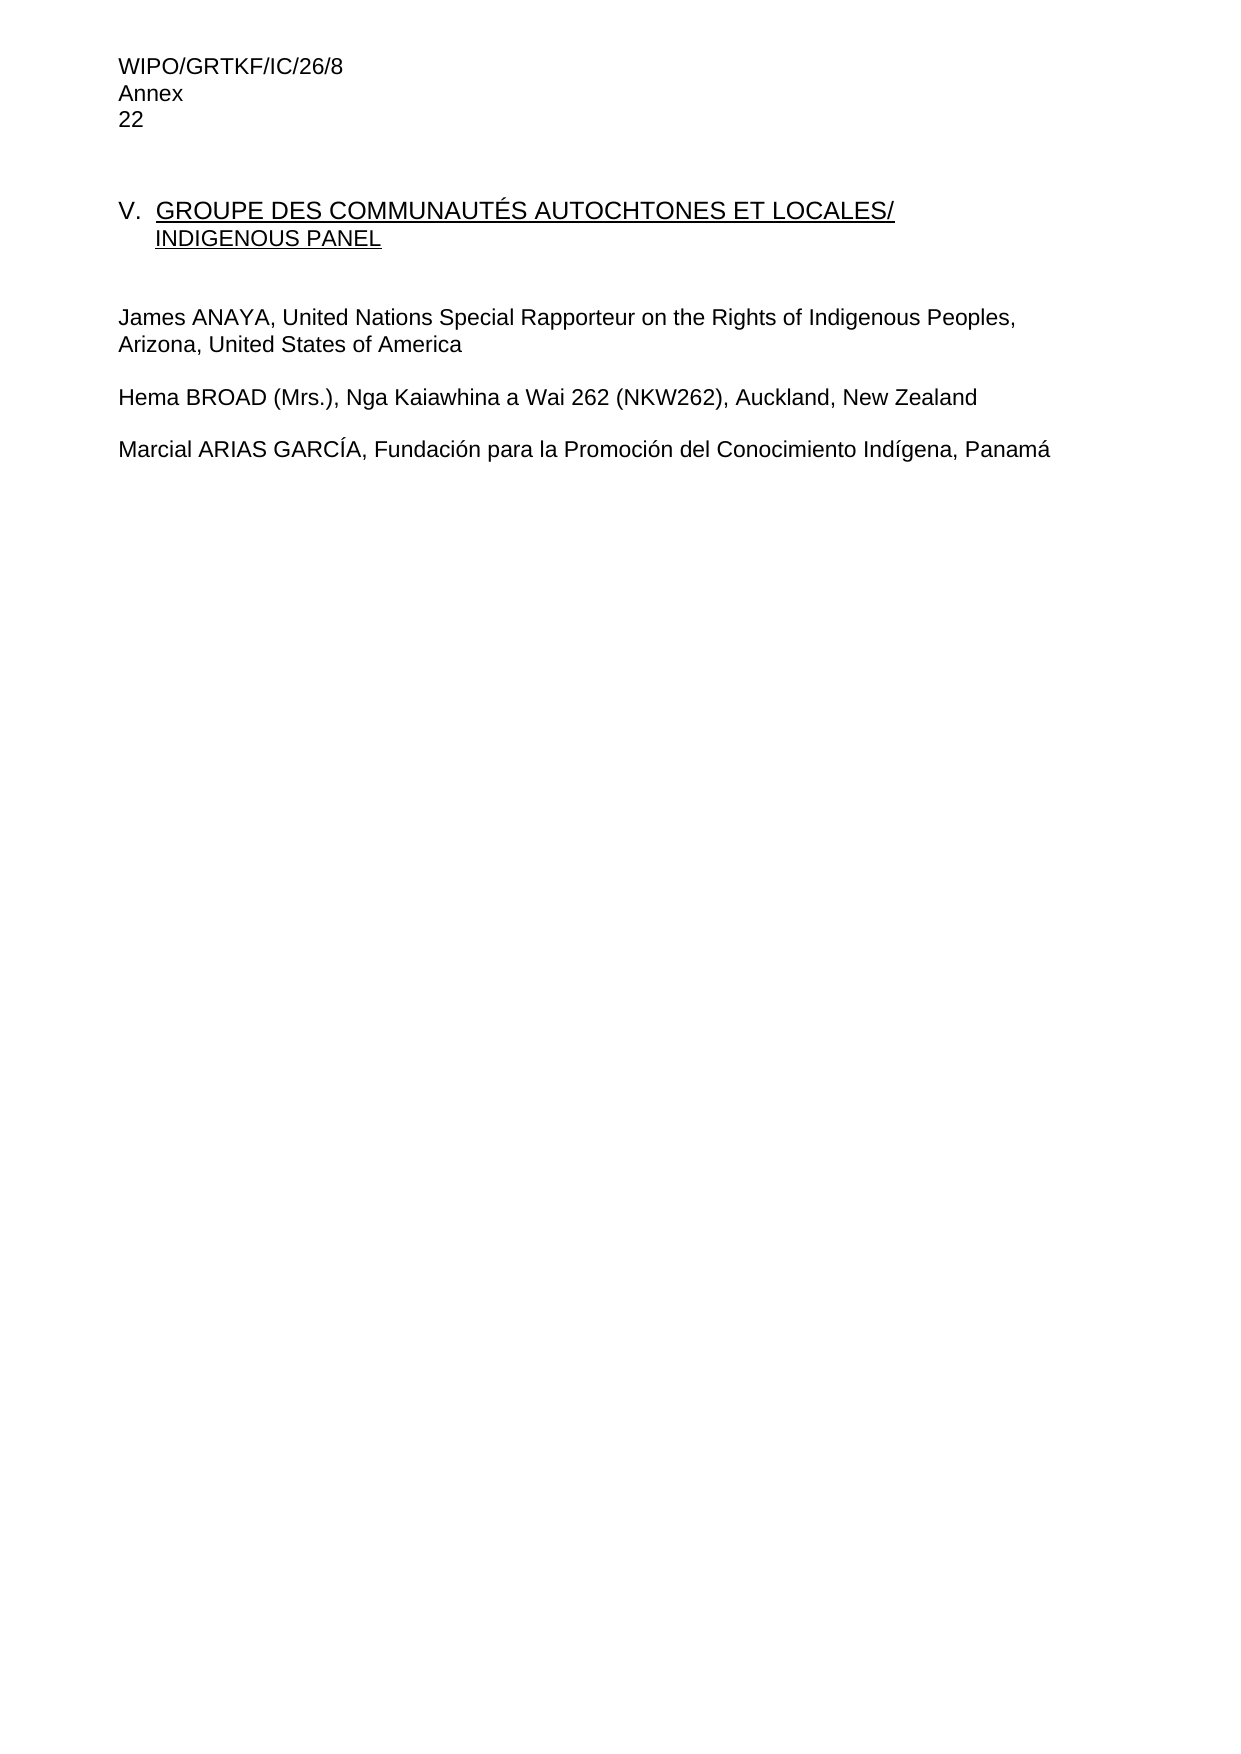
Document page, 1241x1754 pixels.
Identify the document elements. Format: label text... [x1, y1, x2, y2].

text James ANAYA, United Nations Special Rapporteur on the Rights of Indigenous Peoples, Arizona, United States of America [118, 304, 1092, 357]
text V. groupe des communautÉs autochtones et locales/ INDIGENOUS PANEL [118, 198, 1092, 252]
text Hema BROAD (Mrs.), Nga Kaiawhina a Wai 262 (NKW262), Auckland, New Zealand [118, 383, 1092, 410]
text Marcial ARIAS GARCÍA, Fundación para la Promoción del Conocimiento Indígena, Panamá [118, 436, 1092, 463]
